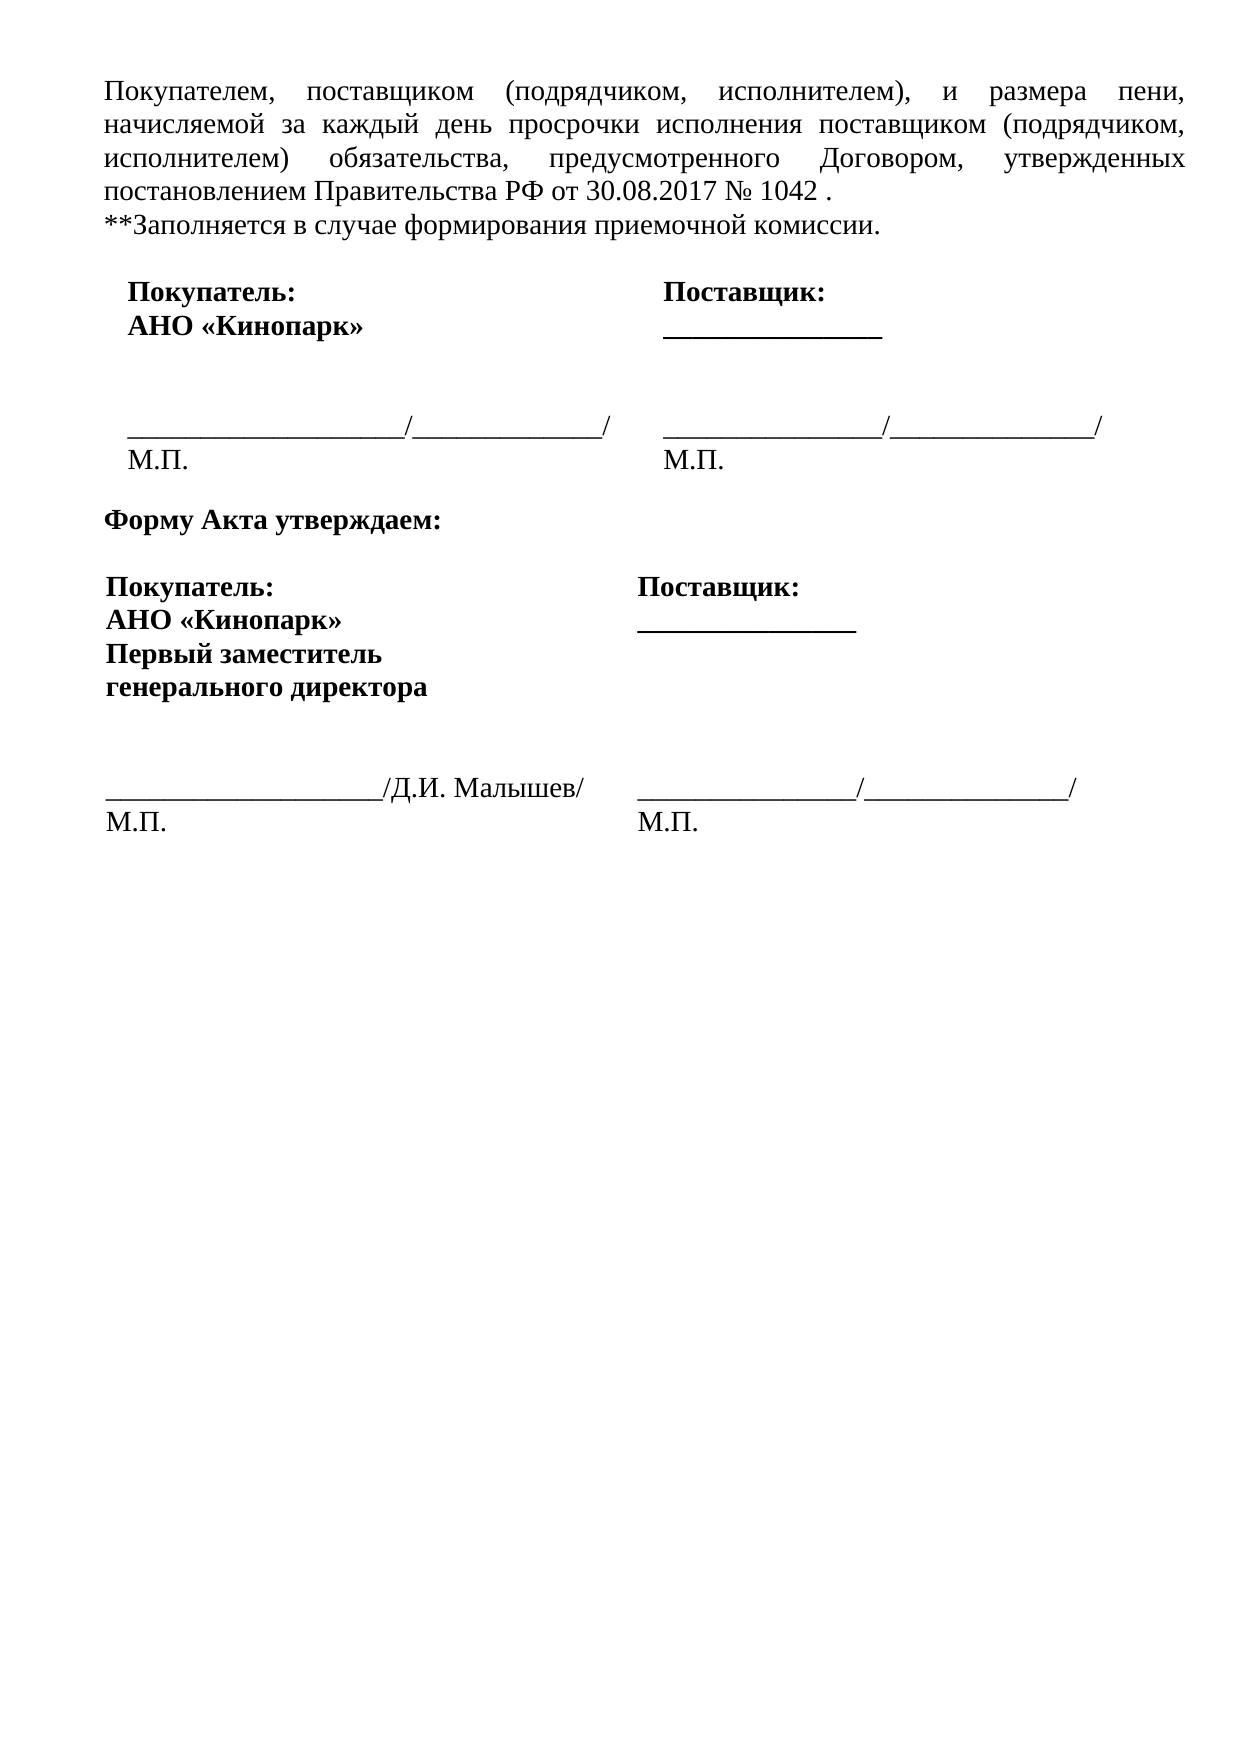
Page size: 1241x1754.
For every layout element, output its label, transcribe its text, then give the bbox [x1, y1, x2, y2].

table_header Покупатель: АНО «Кинопарк» ___________________/_____________/ М.П. [116, 274, 652, 475]
table_header Поставщик: _______________ _______________/______________/ М.П. [652, 274, 1185, 475]
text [103, 73, 1186, 207]
table_header Покупатель: АНО «Кинопарк» Первый заместитель генерального директора ___________________/Д.И. Малышев/ М.П. [105, 569, 636, 837]
table_header Поставщик: _______________ _______________/______________/ М.П. [636, 569, 1185, 837]
text **Заполняется в случае формирования приемочной комиссии. [103, 207, 1186, 241]
text Форму Акта утверждаем: [103, 502, 1186, 535]
